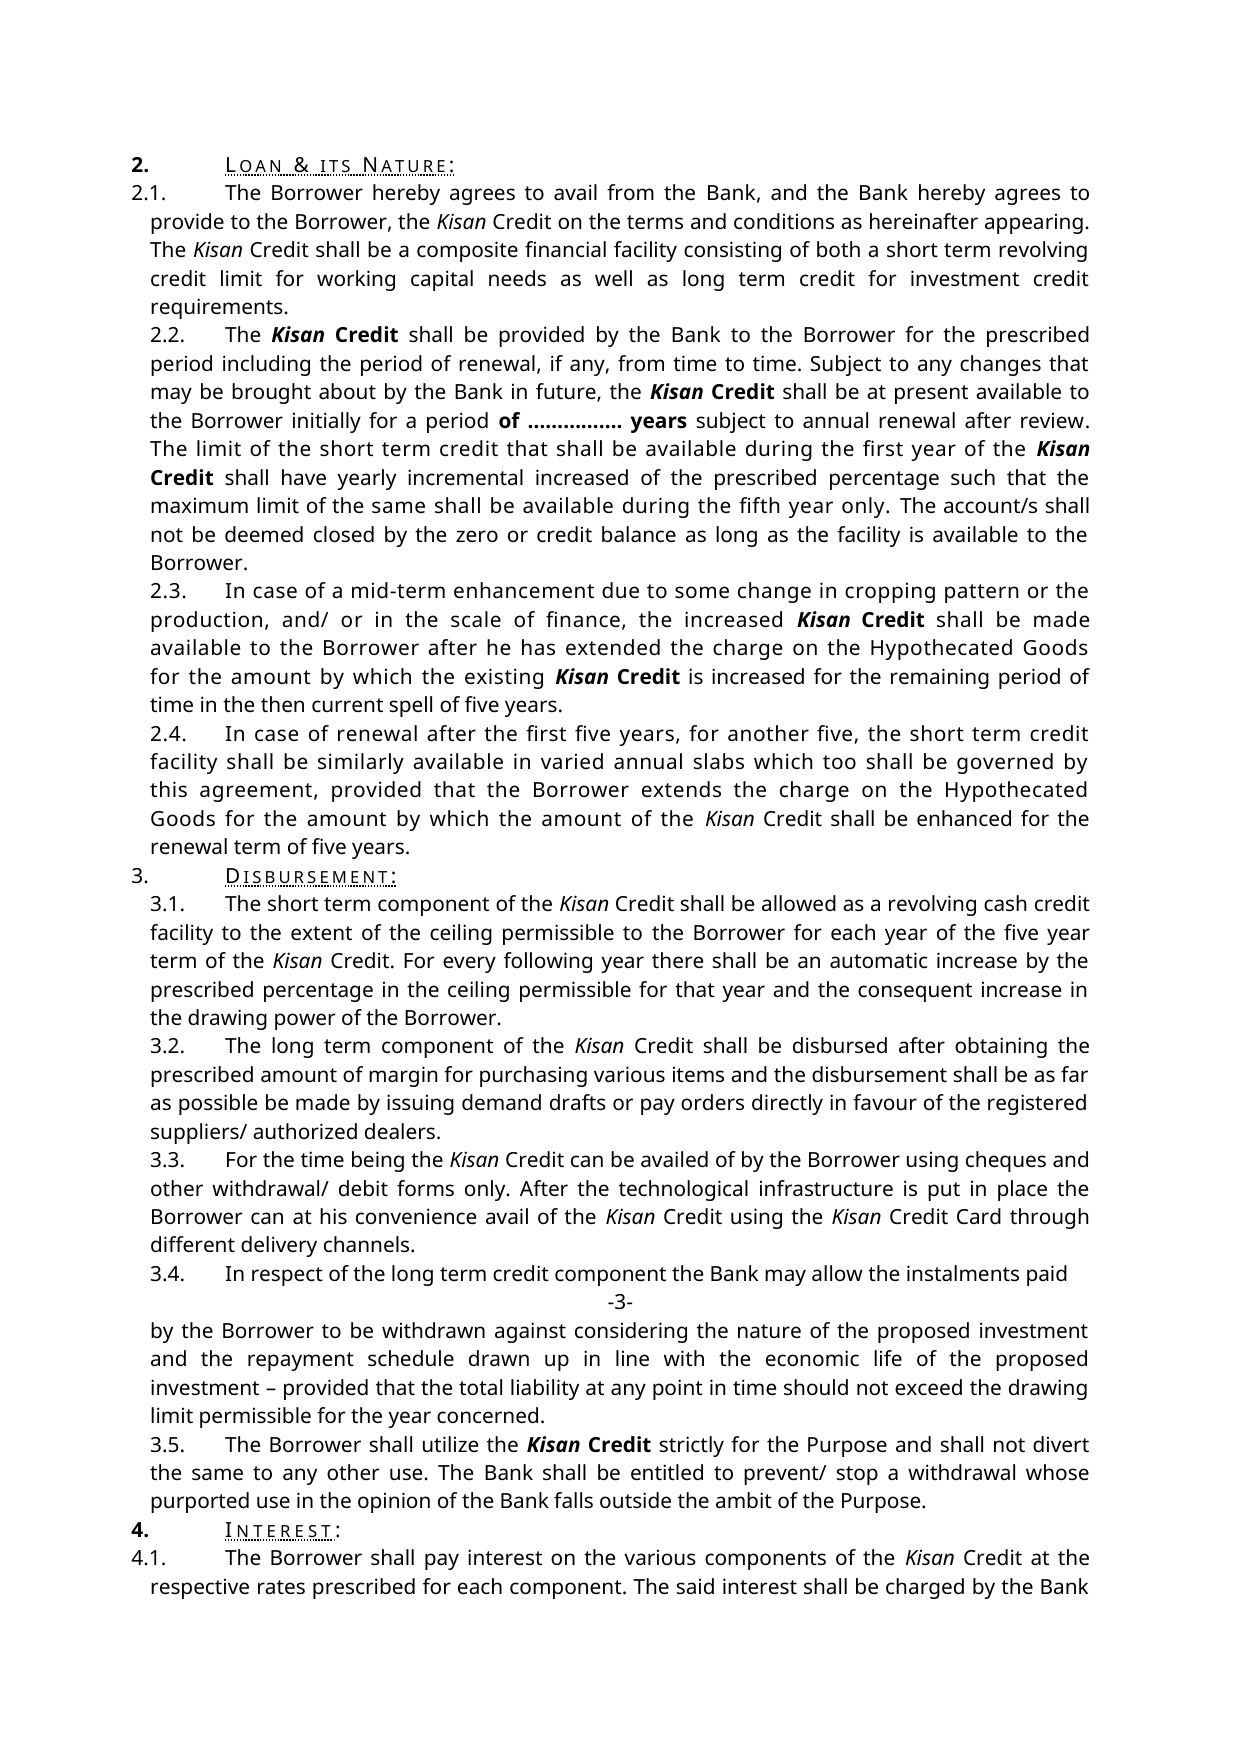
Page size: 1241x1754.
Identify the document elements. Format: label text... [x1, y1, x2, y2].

text 3.5. The Borrower shall utilize the Kisan Credit strictly for the Purpose and shall not divert the same to any other use. The Bank shall be entitled to prevent/ stop a withdrawal whose purported use in the opinion of the Bank falls outside the ambit of the Purpose. [150, 1430, 1090, 1515]
text 4. Interest: [131, 1515, 1090, 1543]
text by the Borrower to be withdrawn against considering the nature of the proposed investment and the repayment schedule drawn up in line with the economic life of the proposed investment – provided that the total liability at any point in time should not exceed the drawing limit permissible for the year concerned. [150, 1316, 1090, 1430]
text 3.3. For the time being the Kisan Credit can be availed of by the Borrower using cheques and other withdrawal/ debit forms only. After the technological infrastructure is put in place the Borrower can at his convenience avail of the Kisan Credit using the Kisan Credit Card through different delivery channels. [150, 1145, 1090, 1259]
text 2.3. In case of a mid-term enhancement due to some change in cropping pattern or the production, and/ or in the scale of finance, the increased Kisan Credit shall be made available to the Borrower after he has extended the charge on the Hypothecated Goods for the amount by which the existing Kisan Credit is increased for the remaining period of time in the then current spell of five years. [150, 577, 1090, 719]
text 3.2. The long term component of the Kisan Credit shall be disbursed after obtaining the prescribed amount of margin for purchasing various items and the disbursement shall be as far as possible be made by issuing demand drafts or pay orders directly in favour of the registered suppliers/ authorized dealers. [150, 1032, 1090, 1145]
text 2.1. The Borrower hereby agrees to avail from the Bank, and the Bank hereby agrees to provide to the Borrower, the Kisan Credit on the terms and conditions as hereinafter appearing. The Kisan Credit shall be a composite financial facility consisting of both a short term revolving credit limit for working capital needs as well as long term credit for investment credit requirements. [131, 178, 1090, 321]
text 2.4. In case of renewal after the first five years, for another five, the short term credit facility shall be similarly available in varied annual slabs which too shall be governed by this agreement, provided that the Borrower extends the charge on the Hypothecated Goods for the amount by which the amount of the Kisan Credit shall be enhanced for the renewal term of five years. [150, 719, 1090, 861]
text 2.2. The Kisan Credit shall be provided by the Bank to the Borrower for the prescribed period including the period of renewal, if any, from time to time. Subject to any changes that may be brought about by the Bank in future, the Kisan Credit shall be at present available to the Borrower initially for a period of ……………. years subject to annual renewal after review. The limit of the short term credit that shall be available during the first year of the Kisan Credit shall have yearly incremental increased of the prescribed percentage such that the maximum limit of the same shall be available during the fifth year only. The account/s shall not be deemed closed by the zero or credit balance as long as the facility is available to the Borrower. [150, 321, 1090, 577]
text 3. Disbursement: [131, 861, 1090, 889]
text 2. Loan & its Nature: [131, 150, 1090, 178]
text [131, 1543, 1090, 1600]
text -3- [150, 1287, 1090, 1316]
text 3.1. The short term component of the Kisan Credit shall be allowed as a revolving cash credit facility to the extent of the ceiling permissible to the Borrower for each year of the five year term of the Kisan Credit. For every following year there shall be an automatic increase by the prescribed percentage in the ceiling permissible for that year and the consequent increase in the drawing power of the Borrower. [150, 889, 1090, 1032]
text 3.4. In respect of the long term credit component the Bank may allow the instalments paid [150, 1259, 1090, 1287]
